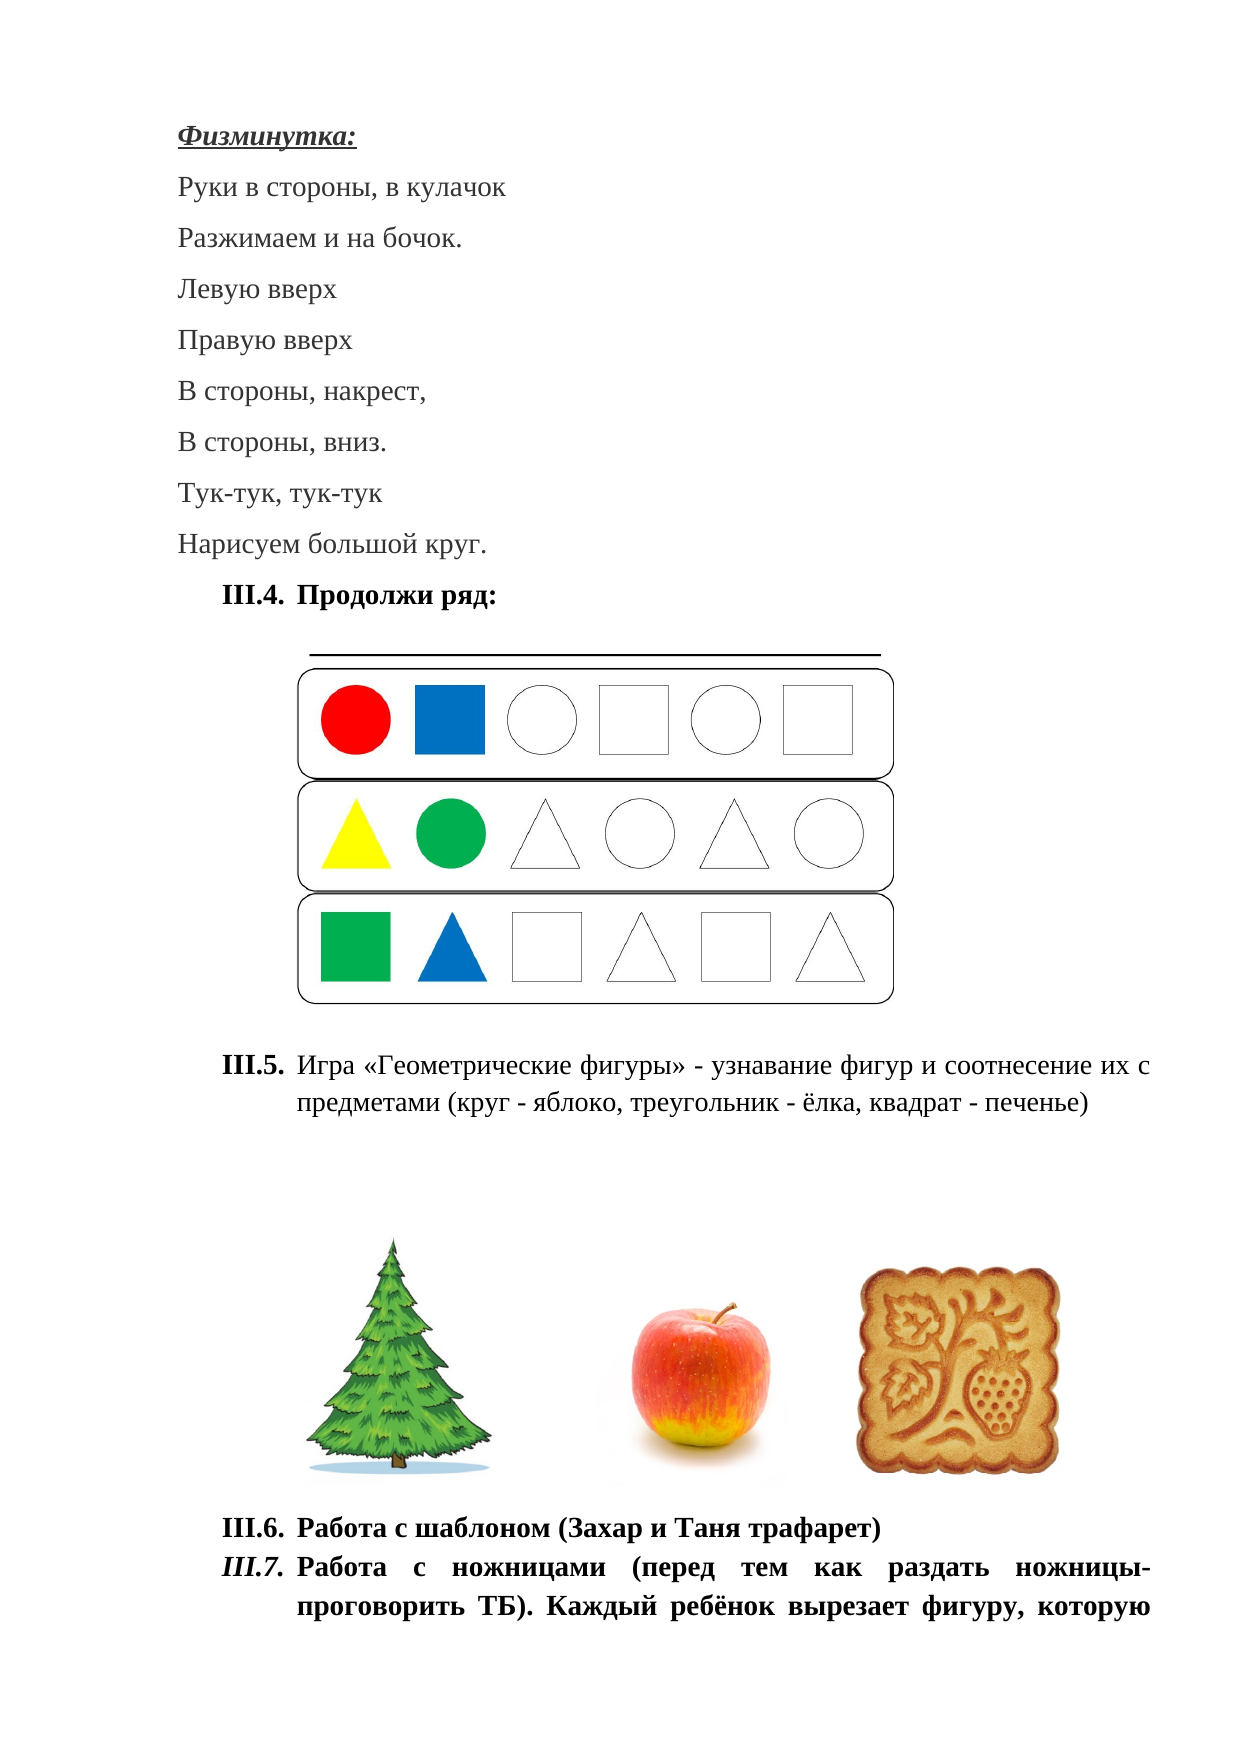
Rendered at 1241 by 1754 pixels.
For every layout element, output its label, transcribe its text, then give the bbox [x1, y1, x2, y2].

text Правую вверх [177, 322, 1152, 356]
list Игра «Геометрические фигуры» - узнавание фигур и соотнесение их с предметами (круг - яблоко, треугольник - ёлка, квадрат - печенье) [222, 1047, 1152, 1118]
text Физминутка: [177, 118, 1152, 152]
text Нарисуем большой круг. [177, 526, 1152, 560]
list Продолжи ряд: [222, 577, 1152, 611]
picture [289, 1225, 501, 1486]
text Тук-тук, тук-тук [177, 475, 1152, 509]
picture [846, 1256, 1073, 1486]
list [222, 1549, 1152, 1621]
text В стороны, накрест, [177, 373, 1152, 407]
text В стороны, вниз. [177, 424, 1152, 458]
picture [560, 1278, 836, 1486]
text Левую вверх [177, 271, 1152, 305]
text Разжимаем и на бочок. [177, 220, 1152, 254]
text Руки в стороны, в кулачок [177, 169, 1152, 203]
list Работа с шаблоном (Захар и Таня трафарет) [222, 1511, 1152, 1544]
picture [296, 654, 894, 1005]
